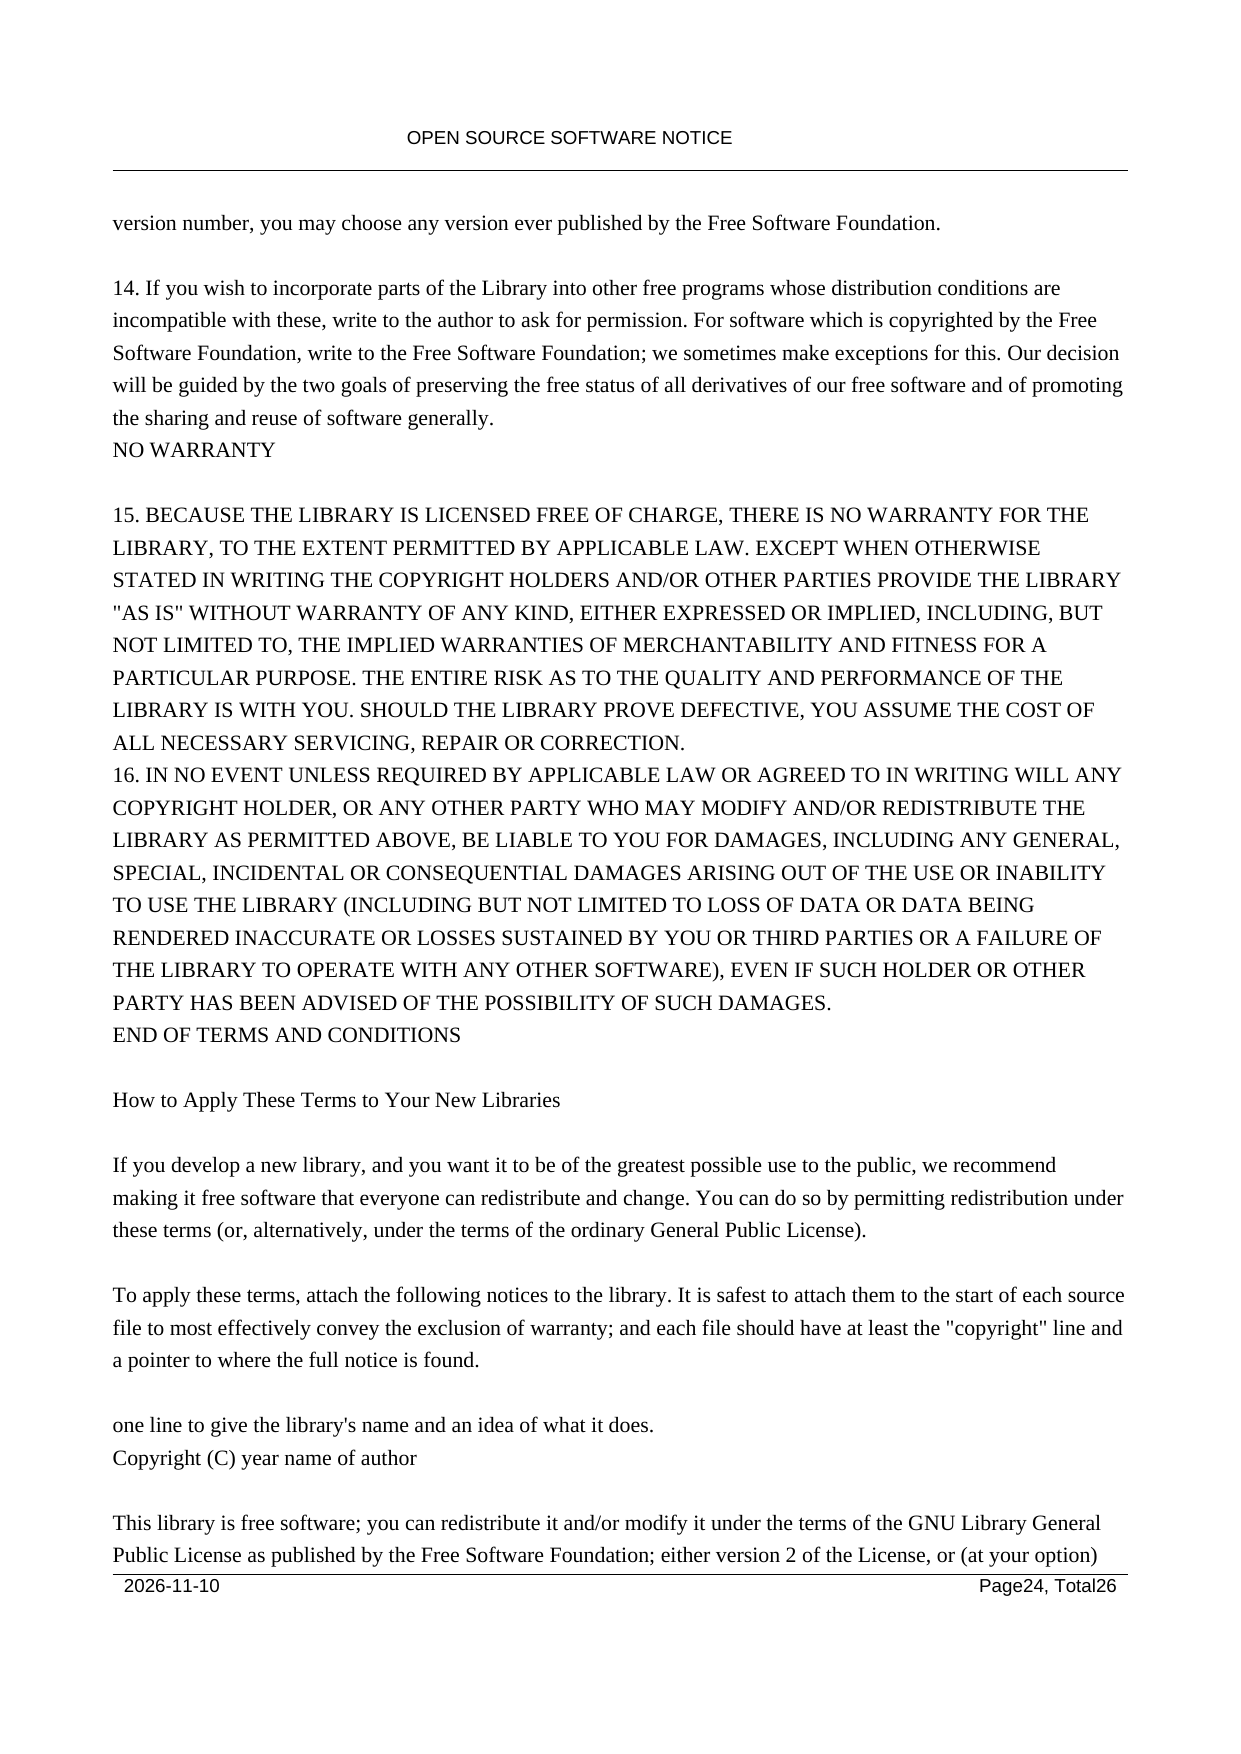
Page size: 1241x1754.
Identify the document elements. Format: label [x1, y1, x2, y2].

text [112, 206, 1128, 1571]
